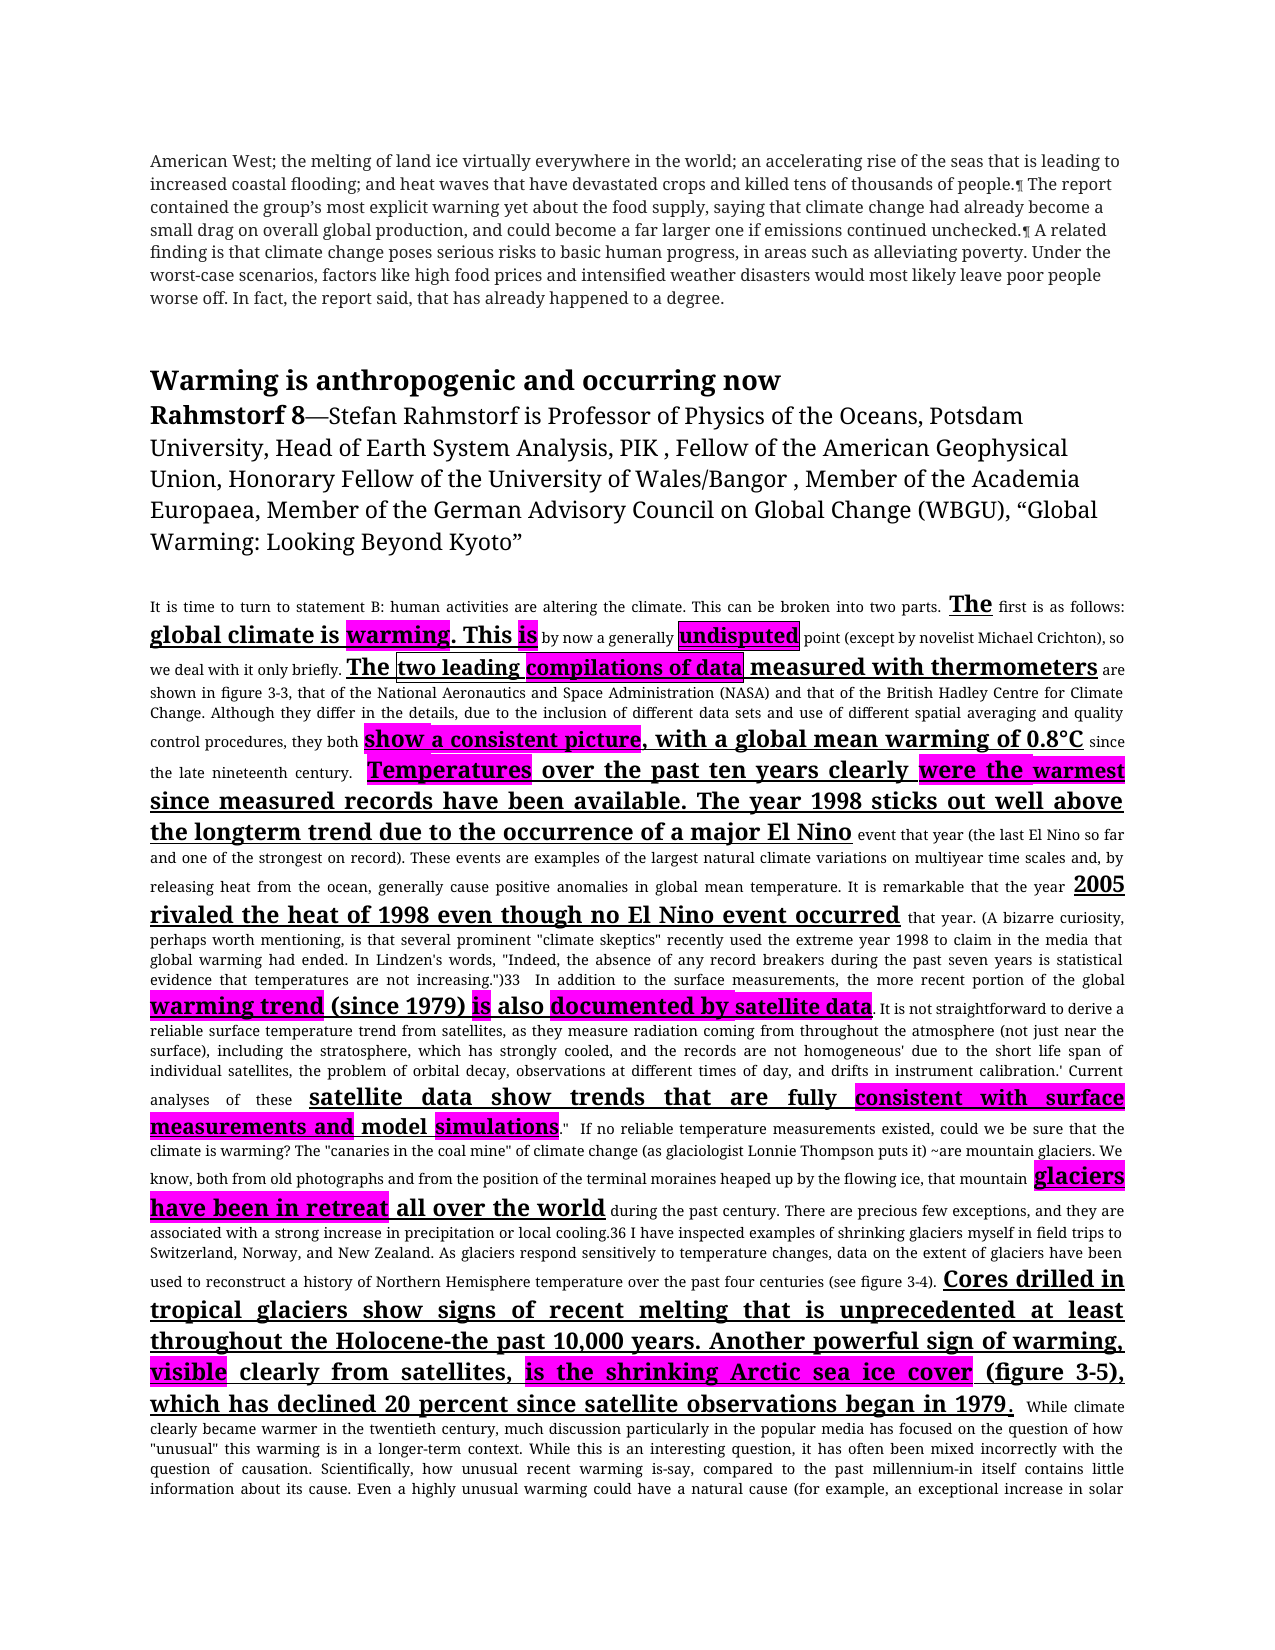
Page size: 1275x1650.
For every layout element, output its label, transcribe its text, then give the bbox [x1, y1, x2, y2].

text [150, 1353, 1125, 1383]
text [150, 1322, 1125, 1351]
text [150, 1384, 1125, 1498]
text Rahmstorf 8—Stefan Rahmstorf is Professor of Physics of the Oceans, Potsdam University, Head of Earth System Analysis, PIK , Fellow of the American Geophysical Union, Honorary Fellow of the University of Wales/Bangor , Member of the Academia Europaea, Member of the German Advisory Council on Global Change (WBGU), “Global Warming: Looking Beyond Kyoto” [150, 398, 1125, 557]
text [150, 588, 1125, 1320]
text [150, 150, 1125, 309]
subtitle Warming is anthropogenic and occurring now [150, 361, 1125, 398]
